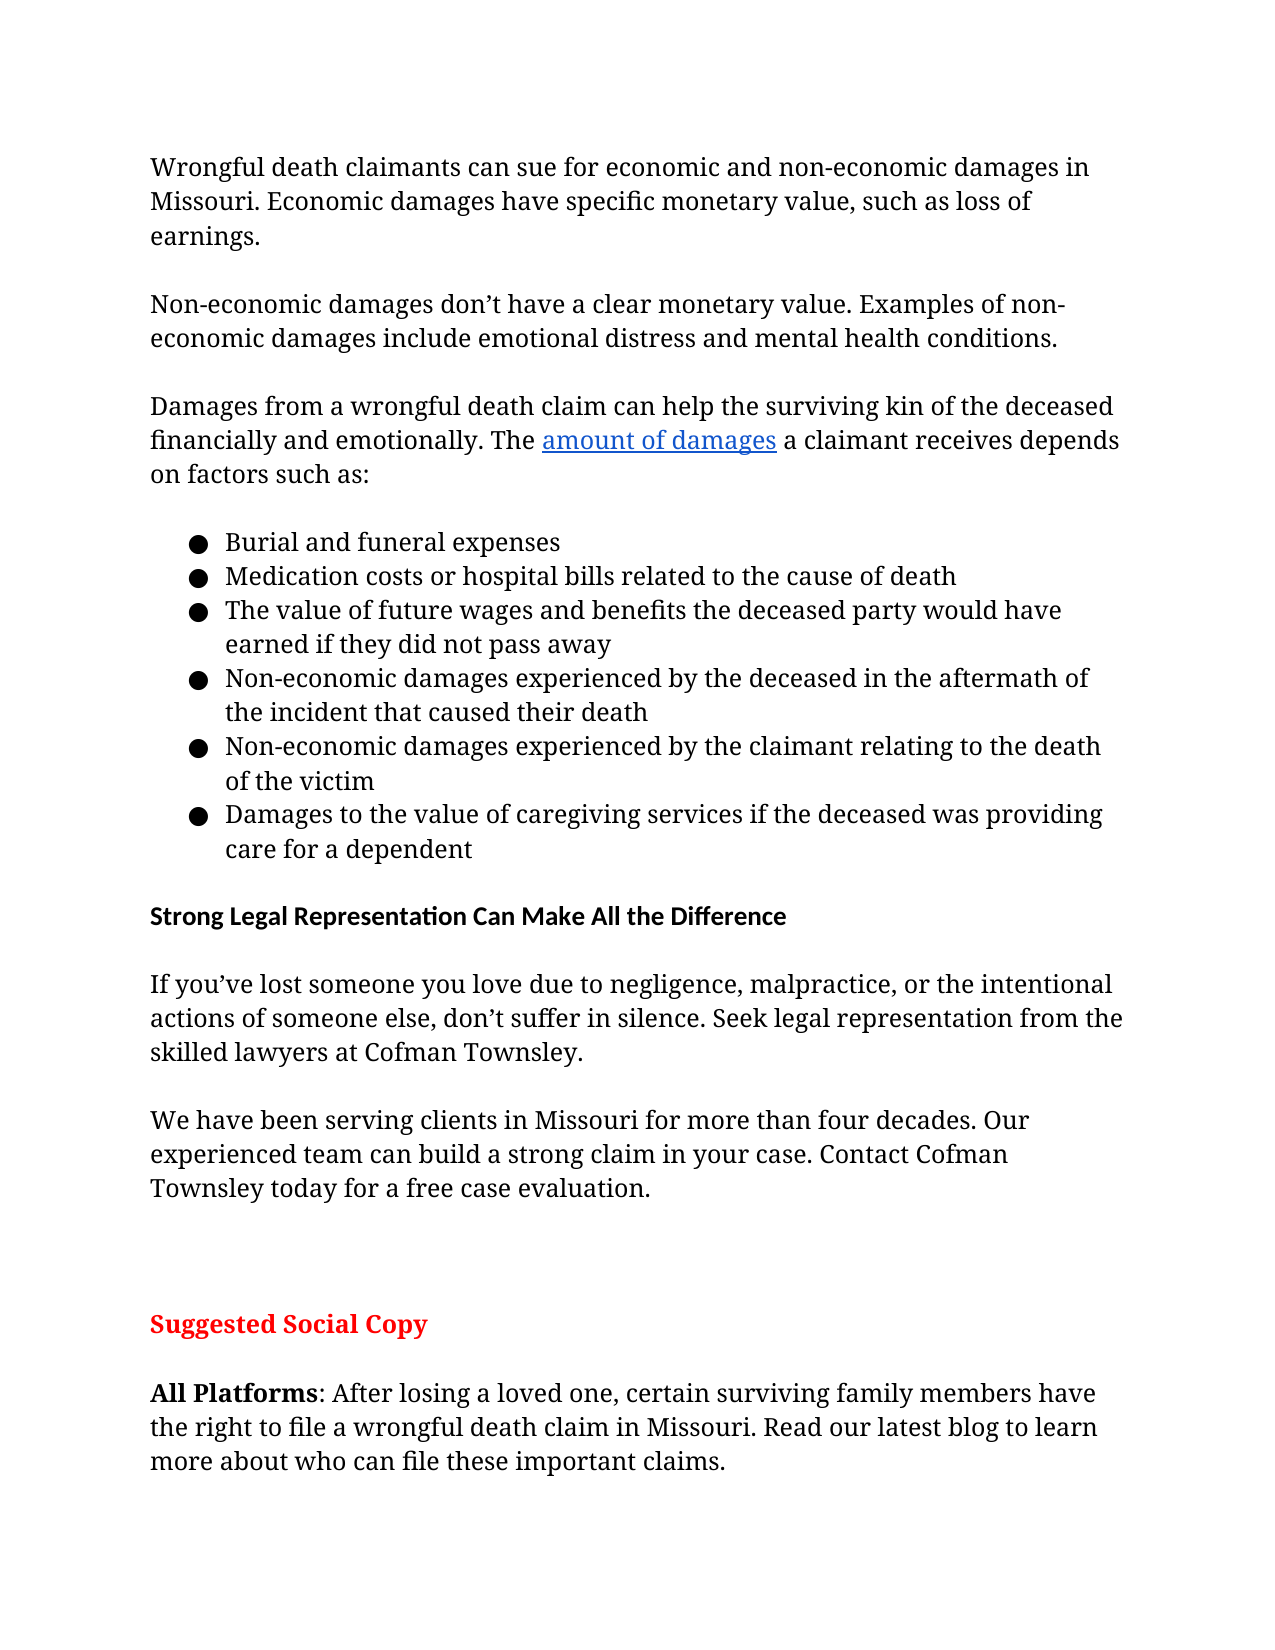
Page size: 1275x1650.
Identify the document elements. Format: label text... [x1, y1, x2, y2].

text Wrongful death claimants can sue for economic and non-economic damages in Missouri. Economic damages have specific monetary value, such as loss of earnings. [150, 150, 1125, 252]
list Medication costs or hospital bills related to the cause of death [187, 559, 1125, 593]
list Non-economic damages experienced by the claimant relating to the death of the victim [187, 729, 1125, 797]
text All Platforms: After losing a loved one, certain surviving family members have the right to file a wrongful death claim in Missouri. Read our latest blog to learn more about who can file these important claims. [150, 1375, 1125, 1477]
text Non-economic damages don’t have a clear monetary value. Examples of non-economic damages include emotional distress and mental health conditions. [150, 286, 1125, 354]
list Burial and funeral expenses [187, 525, 1125, 559]
text Damages from a wrongful death claim can help the surviving kin of the deceased financially and emotionally. The amount of damages a claimant receives depends on factors such as: [150, 388, 1125, 491]
text We have been serving clients in Missouri for more than four decades. Our experienced team can build a strong claim in your case. Contact Cofman Townsley today for a free case evaluation. [150, 1103, 1125, 1205]
text Suggested Social Copy [150, 1307, 1125, 1341]
list The value of future wages and benefits the deceased party would have earned if they did not pass away [187, 593, 1125, 661]
subtitle Strong Legal Representation Can Make All the Difference [150, 899, 1125, 932]
list Damages to the value of caregiving services if the deceased was providing care for a dependent [187, 797, 1125, 865]
list Non-economic damages experienced by the deceased in the aftermath of the incident that caused their death [187, 661, 1125, 729]
text If you’ve lost someone you love due to negligence, malpractice, or the intentional actions of someone else, don’t suffer in silence. Seek legal representation from the skilled lawyers at Cofman Townsley. [150, 966, 1125, 1069]
